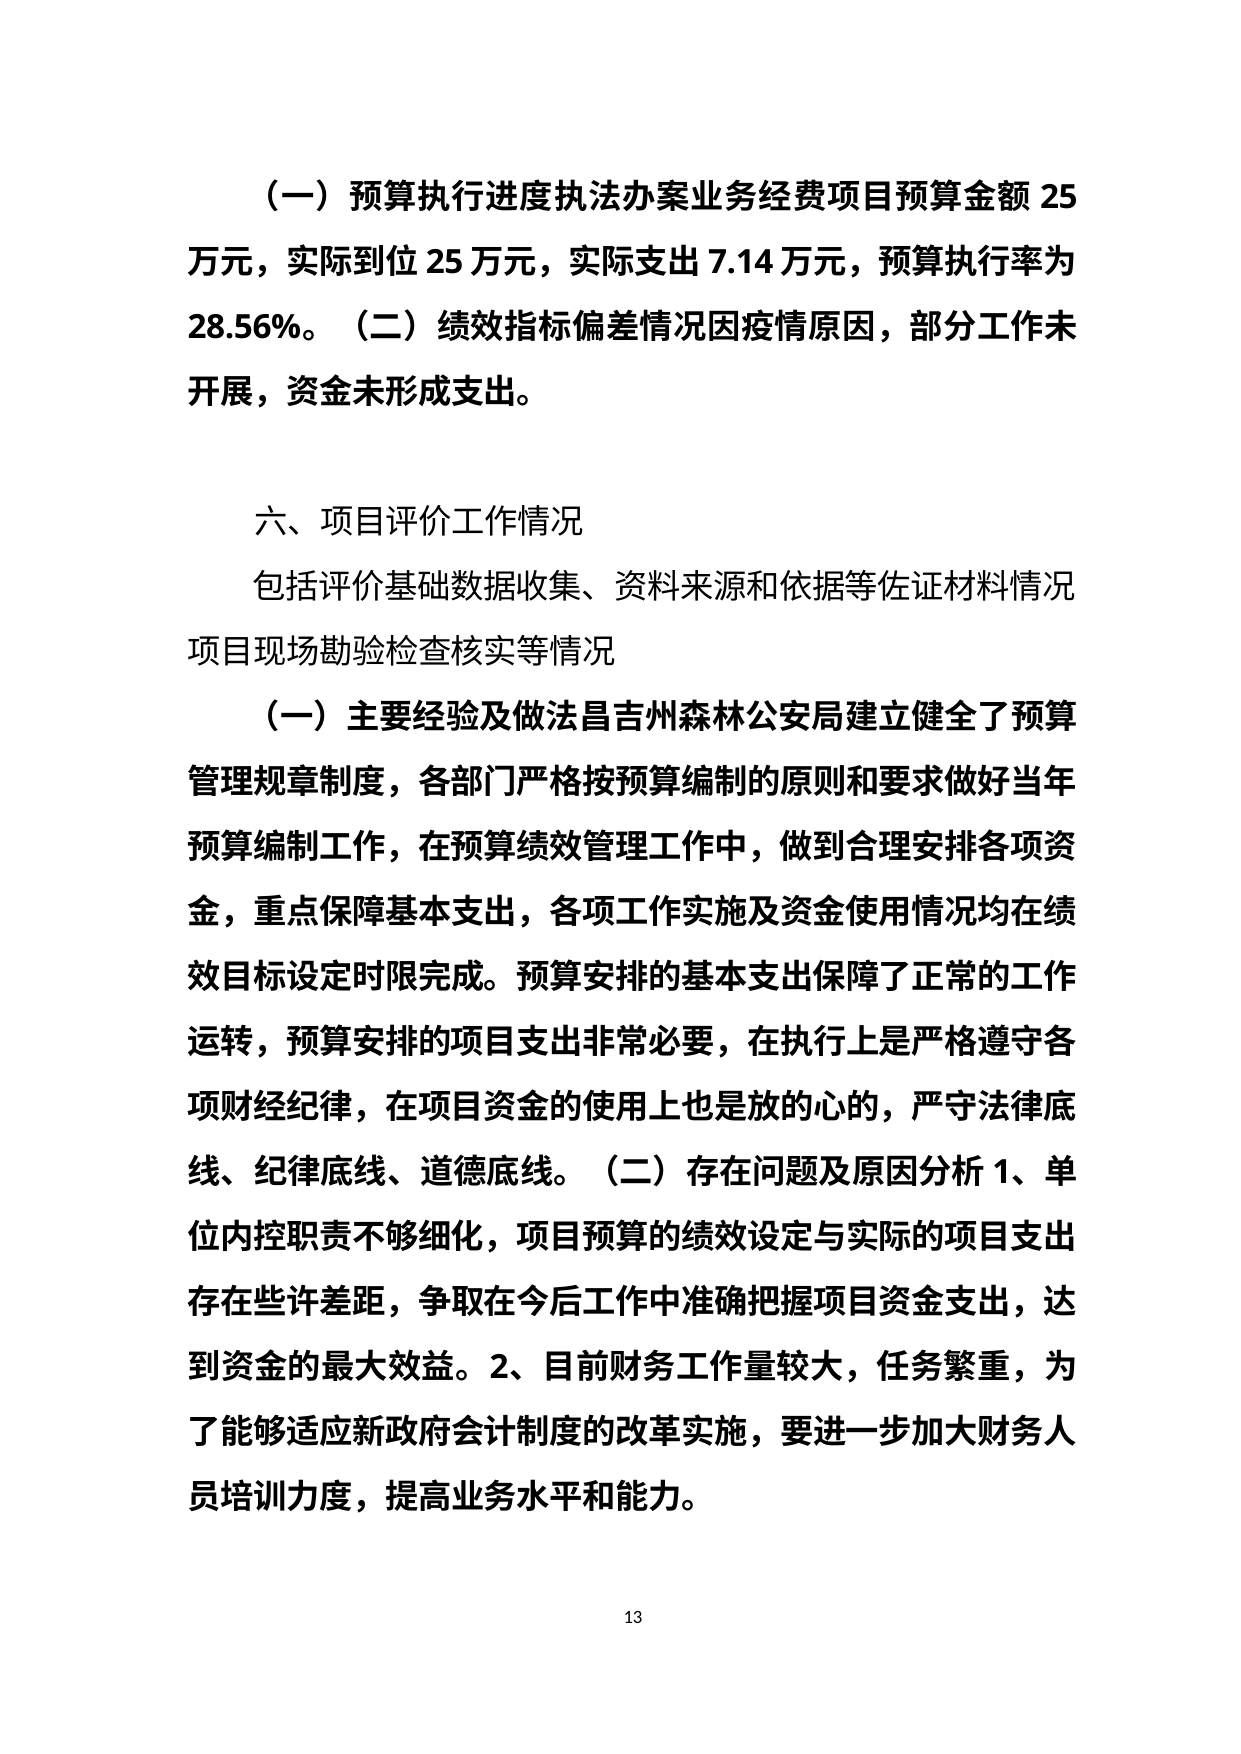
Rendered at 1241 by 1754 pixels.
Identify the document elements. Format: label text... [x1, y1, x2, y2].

text 包括评价基础数据收集、资料来源和依据等佐证材料情况，项目现场勘验检查核实等情况 [187, 552, 1078, 682]
text 六、项目评价工作情况 [187, 487, 1078, 552]
text （一）预算执行进度执法办案业务经费项目预算金额25万元，实际到位25万元，实际支出7.14万元，预算执行率为28.56%。（二）绩效指标偏差情况因疫情原因，部分工作未开展，资金未形成支出。 [187, 162, 1078, 422]
text （一）主要经验及做法昌吉州森林公安局建立健全了预算管理规章制度，各部门严格按预算编制的原则和要求做好当年预算编制工作，在预算绩效管理工作中，做到合理安排各项资金，重点保障基本支出，各项工作实施及资金使用情况均在绩效目标设定时限完成。预算安排的基本支出保障了正常的工作运转，预算安排的项目支出非常必要，在执行上是严格遵守各项财经纪律，在项目资金的使用上也是放的心的，严守法律底线、纪律底线、道德底线。（二）存在问题及原因分析1、单位内控职责不够细化，项目预算的绩效设定与实际的项目支出存在些许差距，争取在今后工作中准确把握项目资金支出，达到资金的最大效益。2、目前财务工作量较大，任务繁重，为了能够适应新政府会计制度的改革实施，要进一步加大财务人员培训力度，提高业务水平和能力。 [187, 682, 1078, 1527]
